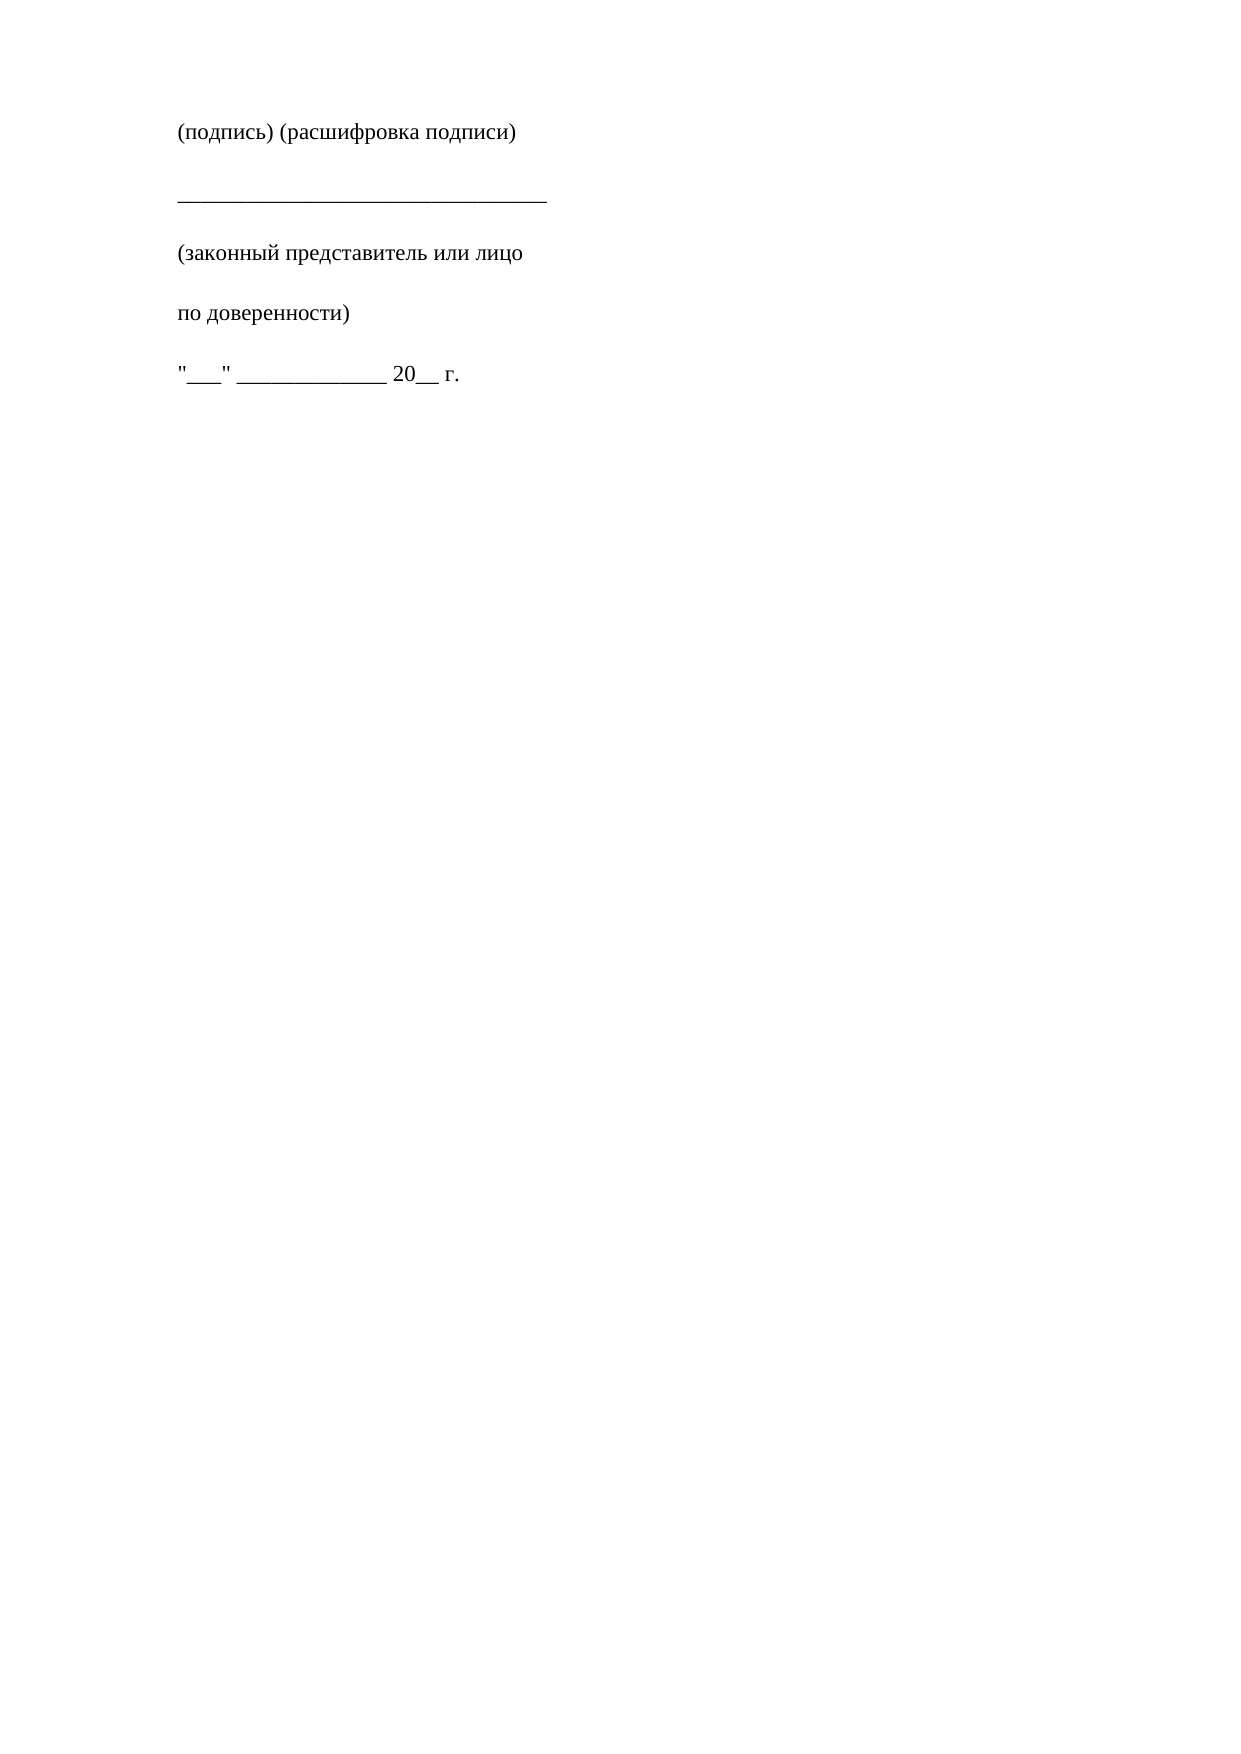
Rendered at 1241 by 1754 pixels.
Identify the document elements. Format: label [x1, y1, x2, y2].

text [177, 118, 1152, 418]
